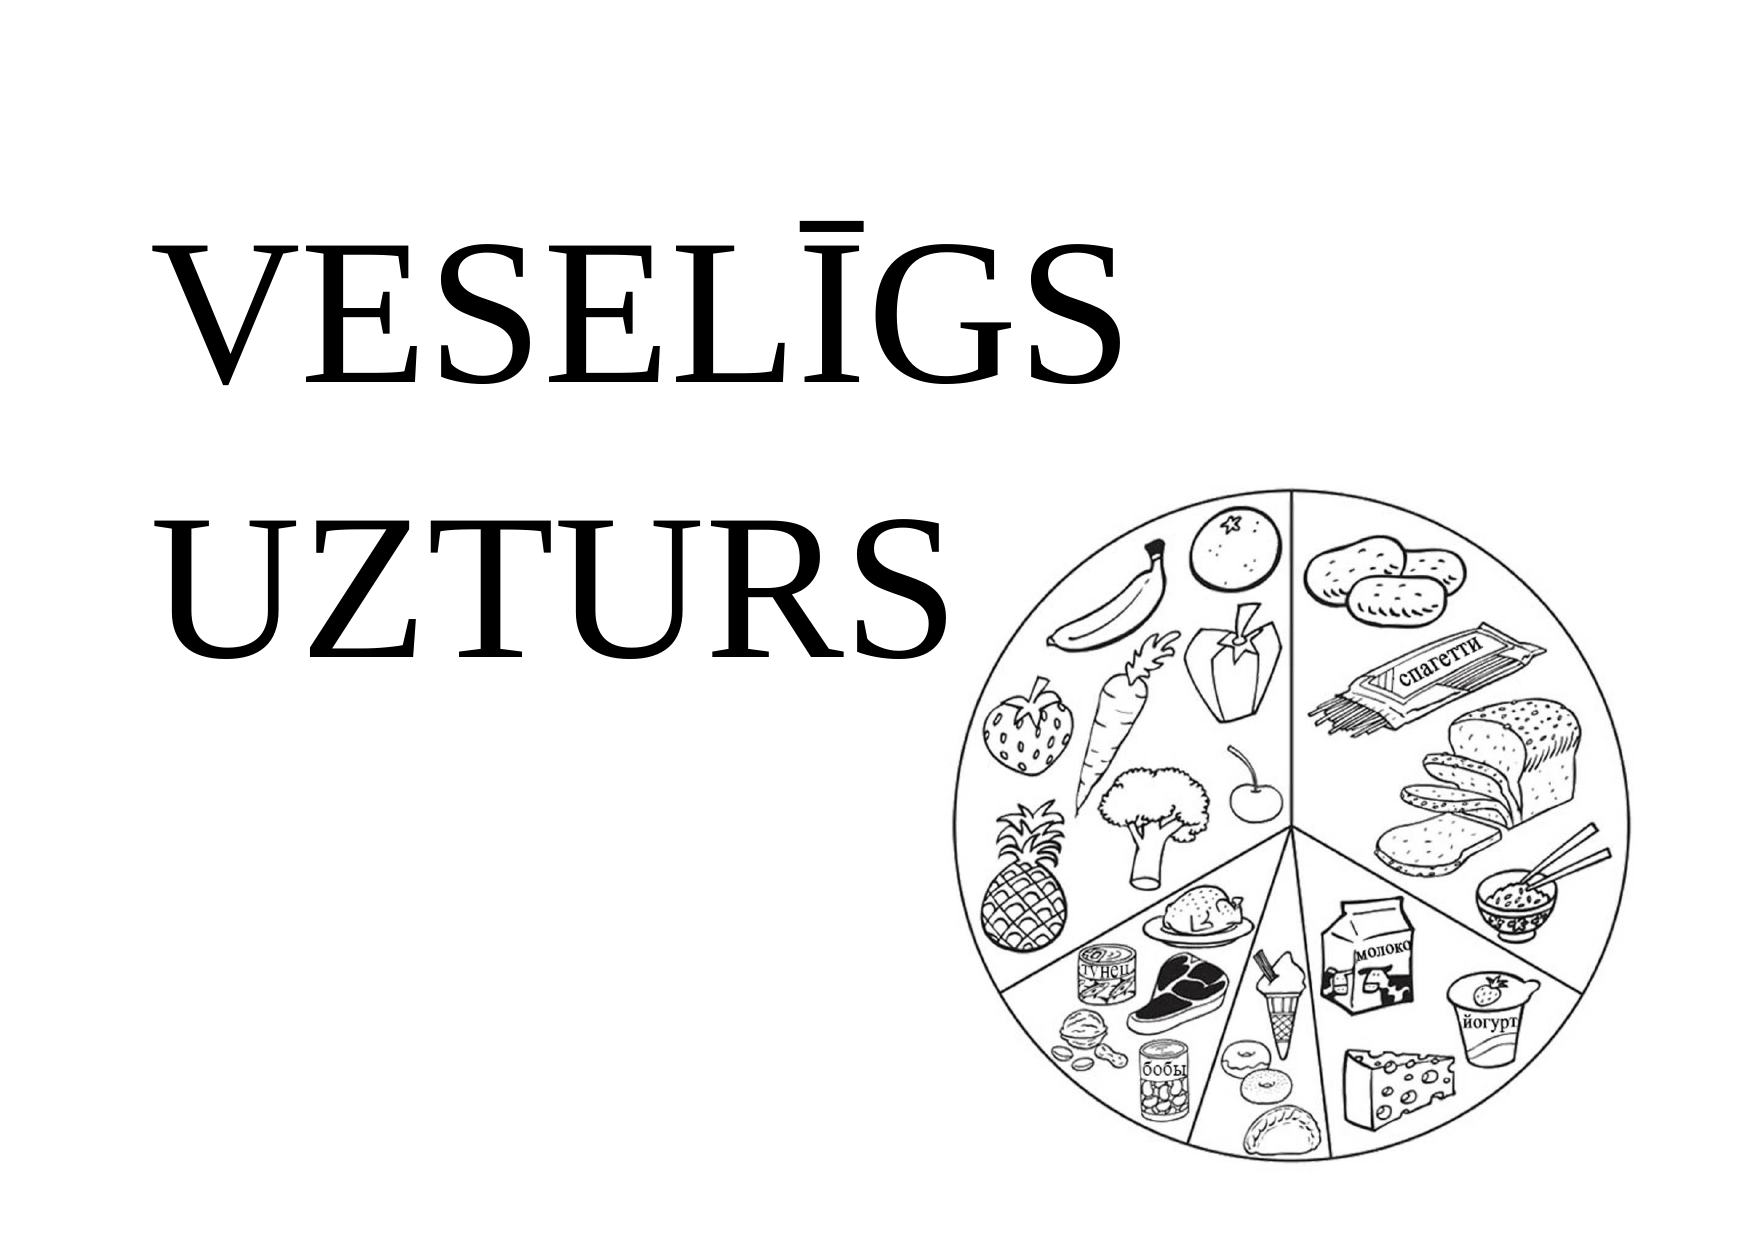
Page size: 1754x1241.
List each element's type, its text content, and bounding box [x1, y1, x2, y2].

picture [921, 459, 1658, 1197]
text VESELĪGS UZTURS [150, 187, 1604, 703]
